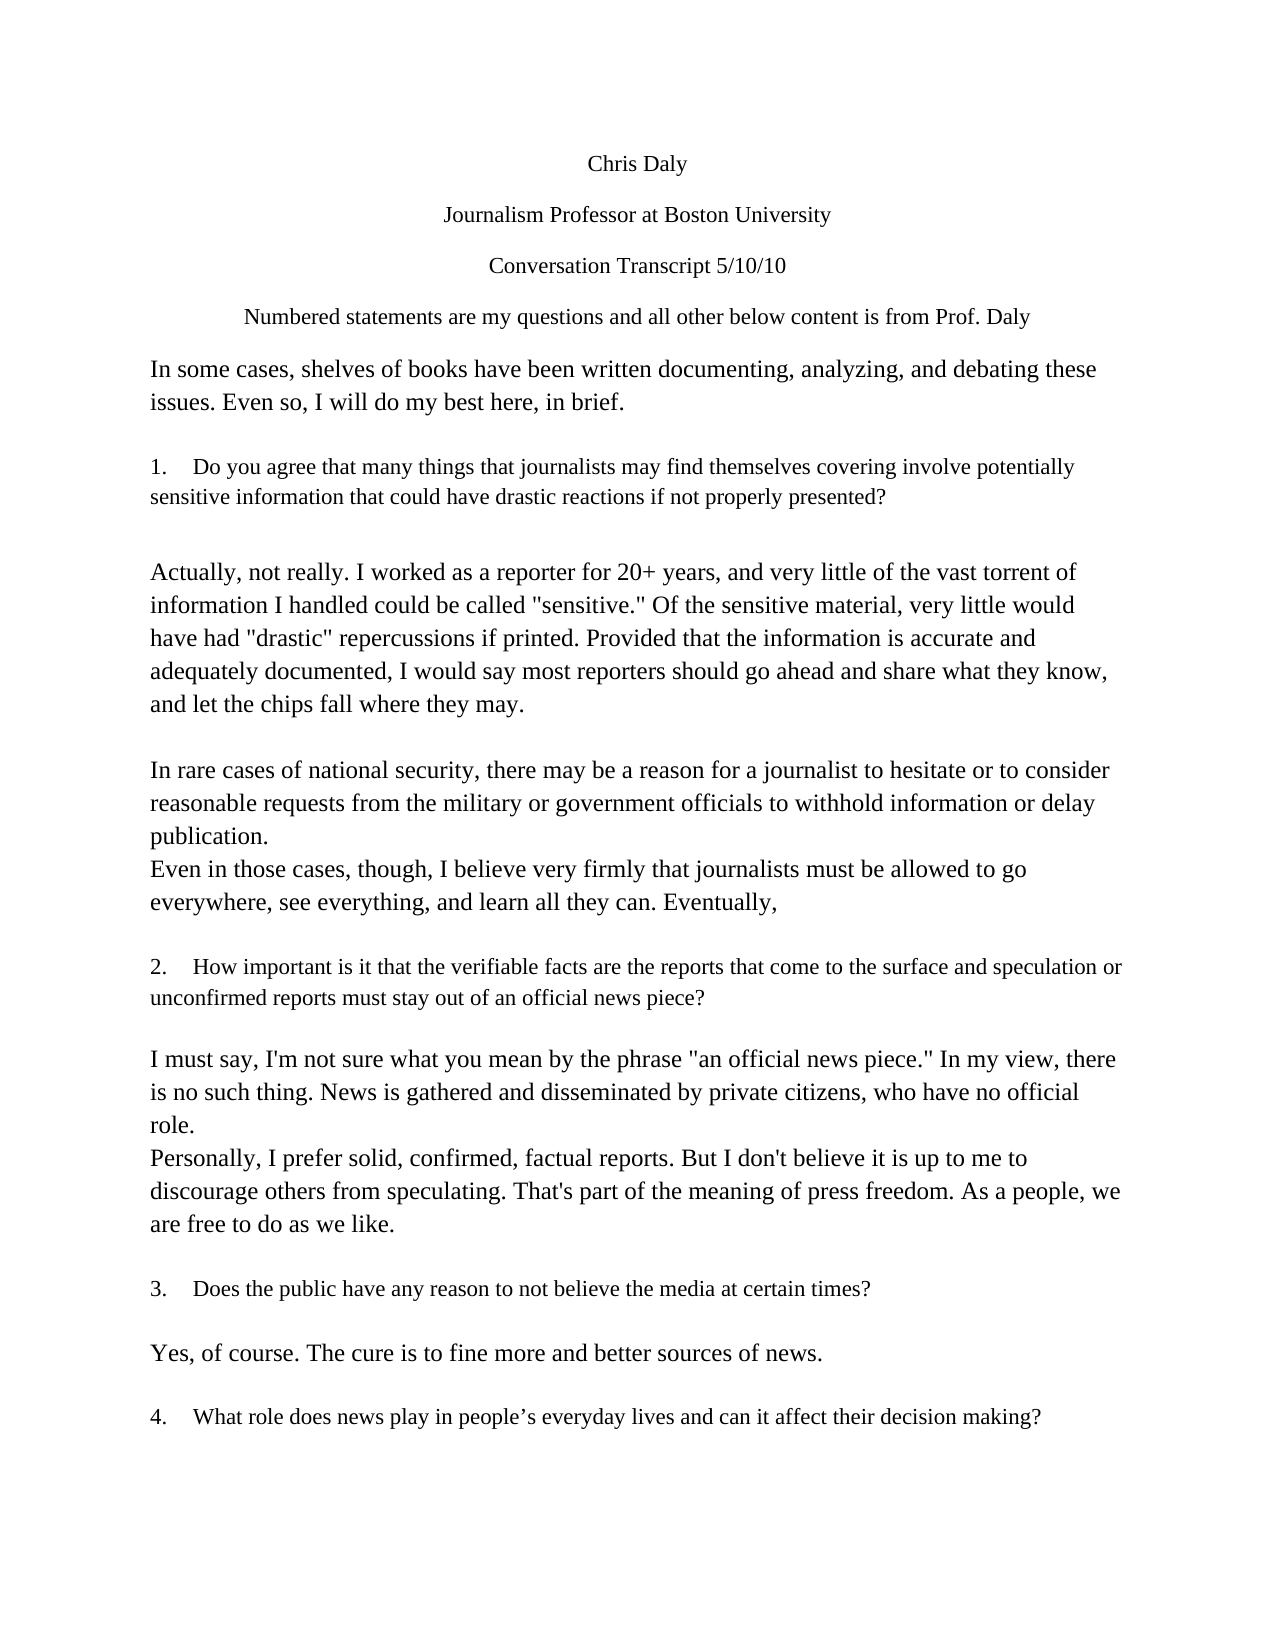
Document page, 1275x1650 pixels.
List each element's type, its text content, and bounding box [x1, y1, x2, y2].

text In some cases, shelves of books have been written documenting, analyzing, and debating these issues. Even so, I will do my best here, in brief. [150, 354, 1125, 416]
text Chris Daly [150, 150, 1125, 176]
text 4. What role does news play in people’s everyday lives and can it affect their decision making? [150, 1403, 1125, 1430]
text 3. Does the public have any reason to not believe the media at certain times? [150, 1275, 1125, 1301]
text 1. Do you agree that many things that journalists may find themselves covering involve potentially sensitive information that could have drastic reactions if not properly presented? [150, 453, 1125, 510]
text Conversation Transcript 5/10/10 [150, 252, 1125, 278]
text Actually, not really. I worked as a reporter for 20+ years, and very little of the vast torrent of information I handled could be called "sensitive." Of the sensitive material, very little would have had "drastic" repercussions if printed. Provided that the information is accurate and adequately documented, I would say most reporters should go ahead and share what they know, and let the chips fall where they may. [150, 557, 1125, 718]
text Numbered statements are my questions and all other below content is from Prof. Daly [150, 303, 1125, 329]
text Personally, I prefer solid, confirmed, factual reports. But I don't believe it is up to me to discourage others from speculating. That's part of the meaning of press freedom. As a people, we are free to do as we like. [150, 1143, 1125, 1238]
text In rare cases of national security, there may be a reason for a journalist to hesitate or to consider reasonable requests from the military or government officials to withhold information or delay publication. [150, 755, 1125, 850]
text 2. How important is it that the verifiable facts are the reports that come to the surface and speculation or unconfirmed reports must stay out of an official news piece? [150, 953, 1125, 1010]
text Even in those cases, though, I believe very firmly that journalists must be allowed to go everywhere, see everything, and learn all they can. Eventually, [150, 854, 1125, 916]
text Yes, of course. The cure is to fine more and better sources of news. [150, 1338, 1125, 1399]
text I must say, I'm not sure what you mean by the phrase "an official news piece." In my view, there is no such thing. News is gathered and disseminated by private citizens, who have no official role. [150, 1044, 1125, 1139]
text Journalism Professor at Boston University [150, 201, 1125, 227]
